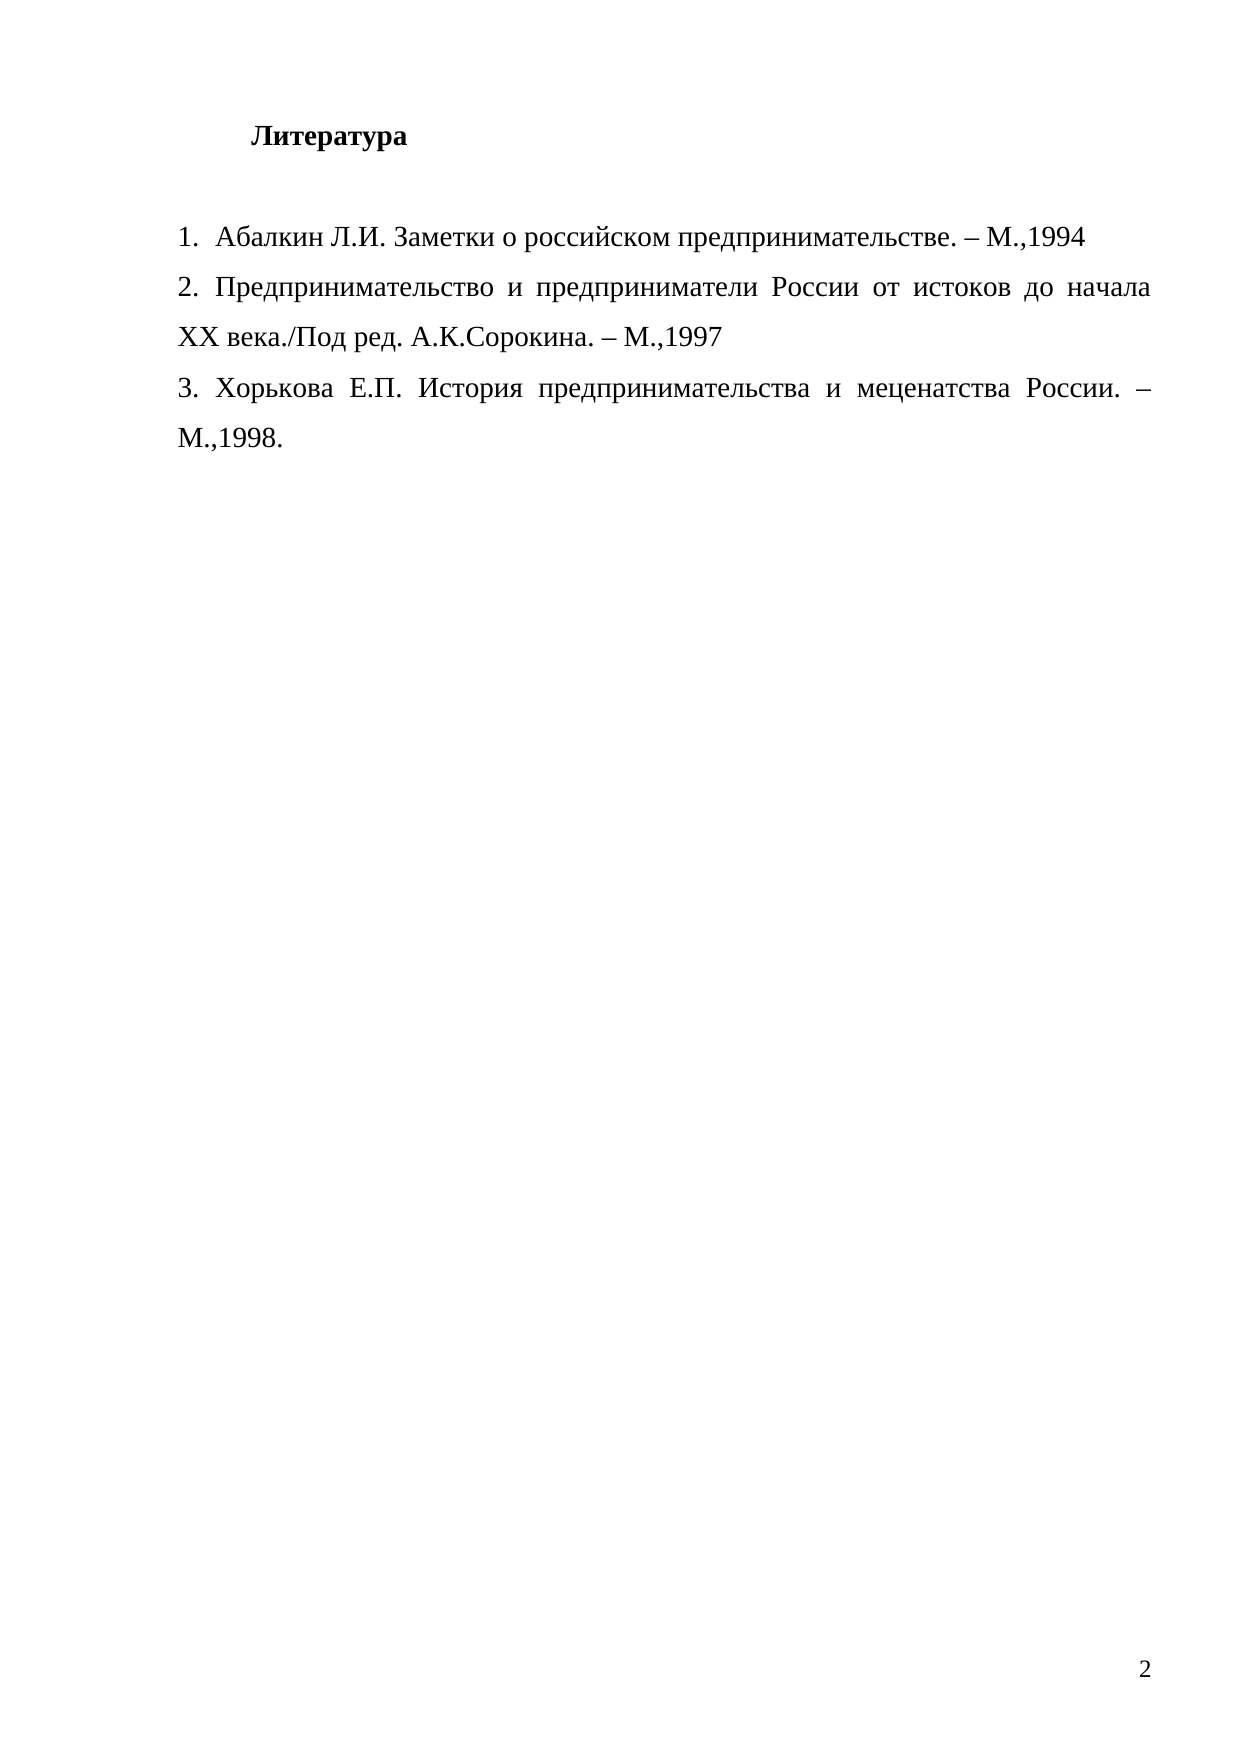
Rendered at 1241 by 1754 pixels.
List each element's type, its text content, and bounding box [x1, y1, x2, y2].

text Литература [177, 118, 1152, 152]
list Предпринимательство и предприниматели России от истоков до начала XX века./Под ред. А.К.Сорокина. – М.,1997 [177, 269, 1152, 353]
list Абалкин Л.И. Заметки о российском предпринимательстве. – М.,1994 [177, 219, 1152, 252]
list Хорькова Е.П. История предпринимательства и меценатства России. – М.,1998. [177, 370, 1152, 453]
